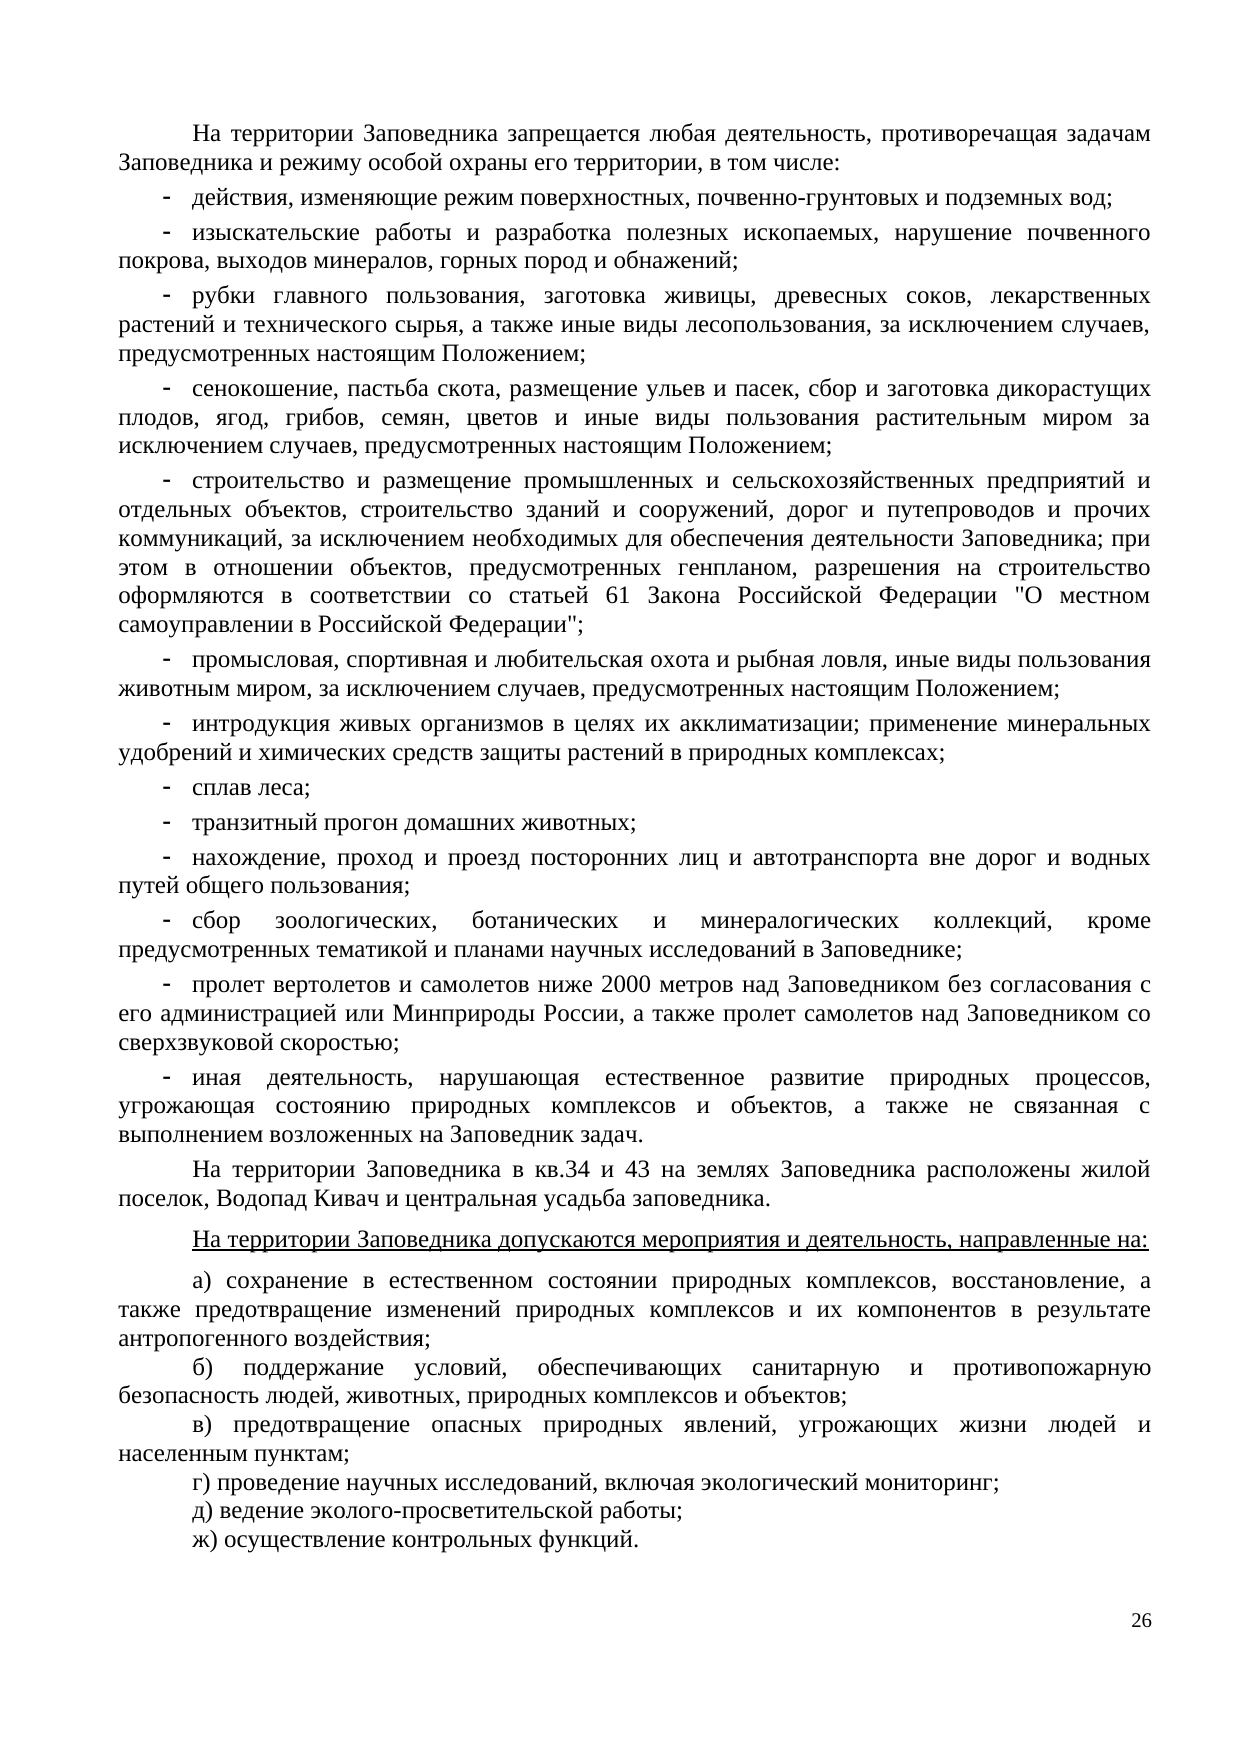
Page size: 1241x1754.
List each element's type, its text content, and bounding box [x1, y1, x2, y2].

text На территории Заповедника допускаются мероприятия и деятельность, направленные на: [118, 1224, 1152, 1253]
list сбор зоологических, ботанических и минералогических коллекций, кроме предусмотренных тематикой и планами научных исследований в Заповеднике; [118, 906, 1152, 963]
list строительство и размещение промышленных и сельскохозяйственных предприятий и отдельных объектов, строительство зданий и сооружений, дорог и путепроводов и прочих коммуникаций, за исключением необходимых для обеспечения деятельности Заповедника; при этом в отношении объектов, предусмотренных генпланом, разрешения на строительство оформляются в соответствии со статьей 61 Закона Российской Федерации "О местном самоуправлении в Российской Федерации"; [118, 466, 1152, 638]
list изыскательские работы и разработка полезных ископаемых, нарушение почвенного покрова, выходов минералов, горных пород и обнажений; [118, 217, 1152, 274]
text г) проведение научных исследований, включая экологический мониторинг; [118, 1467, 1152, 1496]
text На территории Заповедника запрещается любая деятельность, противоречащая задачам Заповедника и режиму особой охраны его территории, в том числе: [118, 118, 1152, 176]
text в) предотвращение опасных природных явлений, угрожающих жизни людей и населенным пунктам; [118, 1409, 1152, 1467]
list иная деятельность, нарушающая естественное развитие природных процессов, угрожающая состоянию природных комплексов и объектов, а также не связанная с выполнением возложенных на Заповедник задач. [118, 1062, 1152, 1148]
list рубки главного пользования, заготовка живицы, древесных соков, лекарственных растений и технического сырья, а также иные виды лесопользования, за исключением случаев, предусмотренных настоящим Положением; [118, 281, 1152, 367]
text а) сохранение в естественном состоянии природных комплексов, восстановление, а также предотвращение изменений природных комплексов и их компонентов в результате антропогенного воздействия; [118, 1266, 1152, 1352]
text На территории Заповедника в кв.34 и 43 на землях Заповедника расположены жилой поселок, Водопад Кивач и центральная усадьба заповедника. [118, 1154, 1152, 1212]
text б) поддержание условий, обеспечивающих санитарную и противопожарную безопасность людей, животных, природных комплексов и объектов; [118, 1352, 1152, 1409]
list сенокошение, пастьба скота, размещение ульев и пасек, сбор и заготовка дикорастущих плодов, ягод, грибов, семян, цветов и иные виды пользования растительным миром за исключением случаев, предусмотренных настоящим Положением; [118, 373, 1152, 459]
list промысловая, спортивная и любительская охота и рыбная ловля, иные виды пользования животным миром, за исключением случаев, предусмотренных настоящим Положением; [118, 644, 1152, 702]
list пролет вертолетов и самолетов ниже 2000 метров над Заповедником без согласования с его администрацией или Минприроды России, а также пролет самолетов над Заповедником со сверхзвуковой скоростью; [118, 969, 1152, 1056]
list действия, изменяющие режим поверхностных, почвенно-грунтовых и подземных вод; [118, 182, 1152, 211]
list транзитный прогон домашних животных; [118, 807, 1152, 836]
list нахождение, проход и проезд посторонних лиц и автотранспорта вне дорог и водных путей общего пользования; [118, 842, 1152, 899]
list сплав леса; [118, 772, 1152, 801]
list интродукция живых организмов в целях их акклиматизации; применение минеральных удобрений и химических средств защиты растений в природных комплексах; [118, 708, 1152, 766]
text ж) осуществление контрольных функций. [118, 1524, 1152, 1553]
text д) ведение эколого-просветительской работы; [118, 1496, 1152, 1524]
